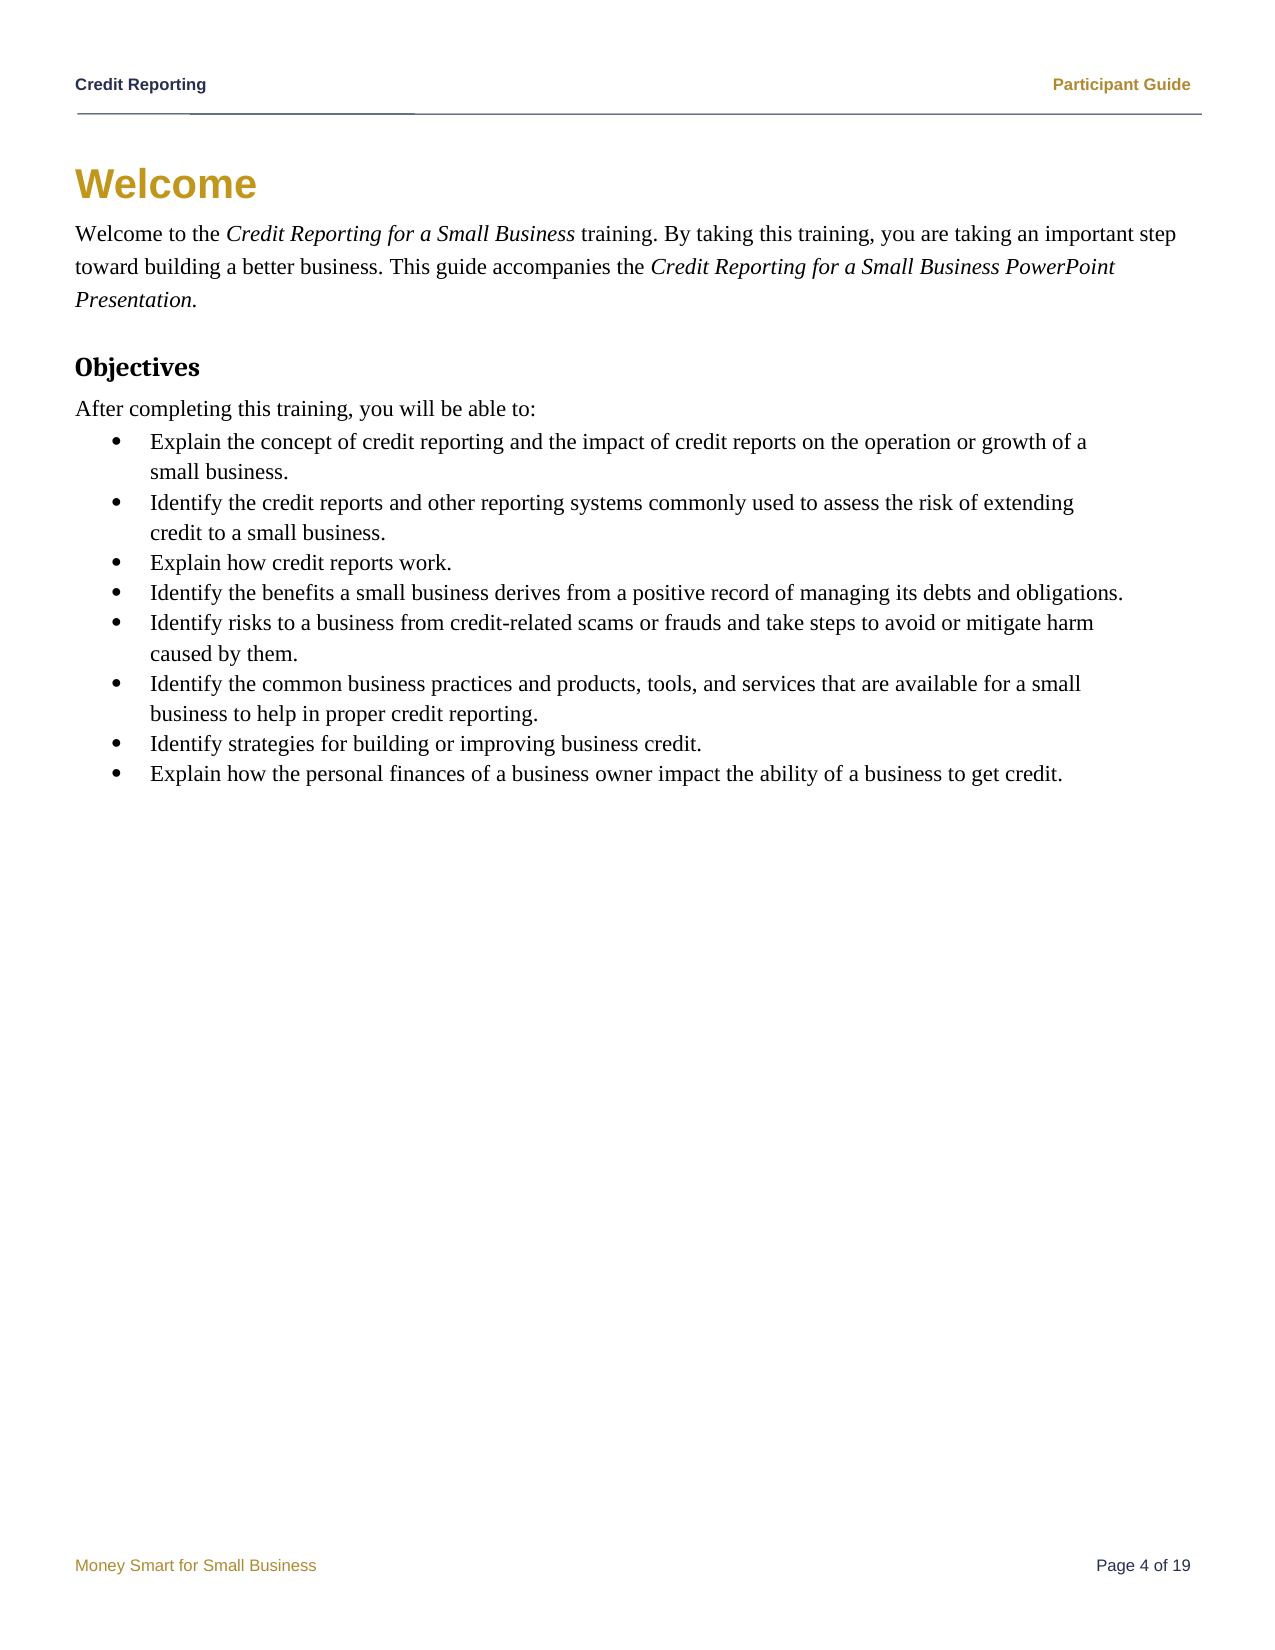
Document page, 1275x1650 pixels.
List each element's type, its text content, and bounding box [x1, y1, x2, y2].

list Identify the common business practices and products, tools, and services that are available for a small business to help in proper credit reporting. [112, 670, 1125, 726]
list Identify the benefits a small business derives from a positive record of managing its debts and obligations. [112, 579, 1125, 606]
list Identify the credit reports and other reporting systems commonly used to assess the risk of extending credit to a small business. [112, 488, 1125, 545]
list Explain the concept of credit reporting and the impact of credit reports on the operation or growth of a small business. [112, 428, 1125, 485]
list Identify risks to a business from credit-related scams or frauds and take steps to avoid or mitigate harm caused by them. [112, 609, 1125, 666]
subtitle Welcome [75, 159, 1200, 207]
subtitle Objectives [75, 352, 1200, 383]
list Explain how the personal finances of a business owner impact the ability of a business to get credit. [112, 760, 1125, 787]
text Welcome to the Credit Reporting for a Small Business training. By taking this training, you are taking an important step toward building a better business. This guide accompanies the Credit Reporting for a Small Business PowerPoint Presentation. [75, 220, 1200, 312]
text After completing this training, you will be able to: [75, 395, 1200, 422]
list Identify strategies for building or improving business credit. [112, 730, 1125, 757]
list Explain how credit reports work. [112, 549, 1125, 575]
